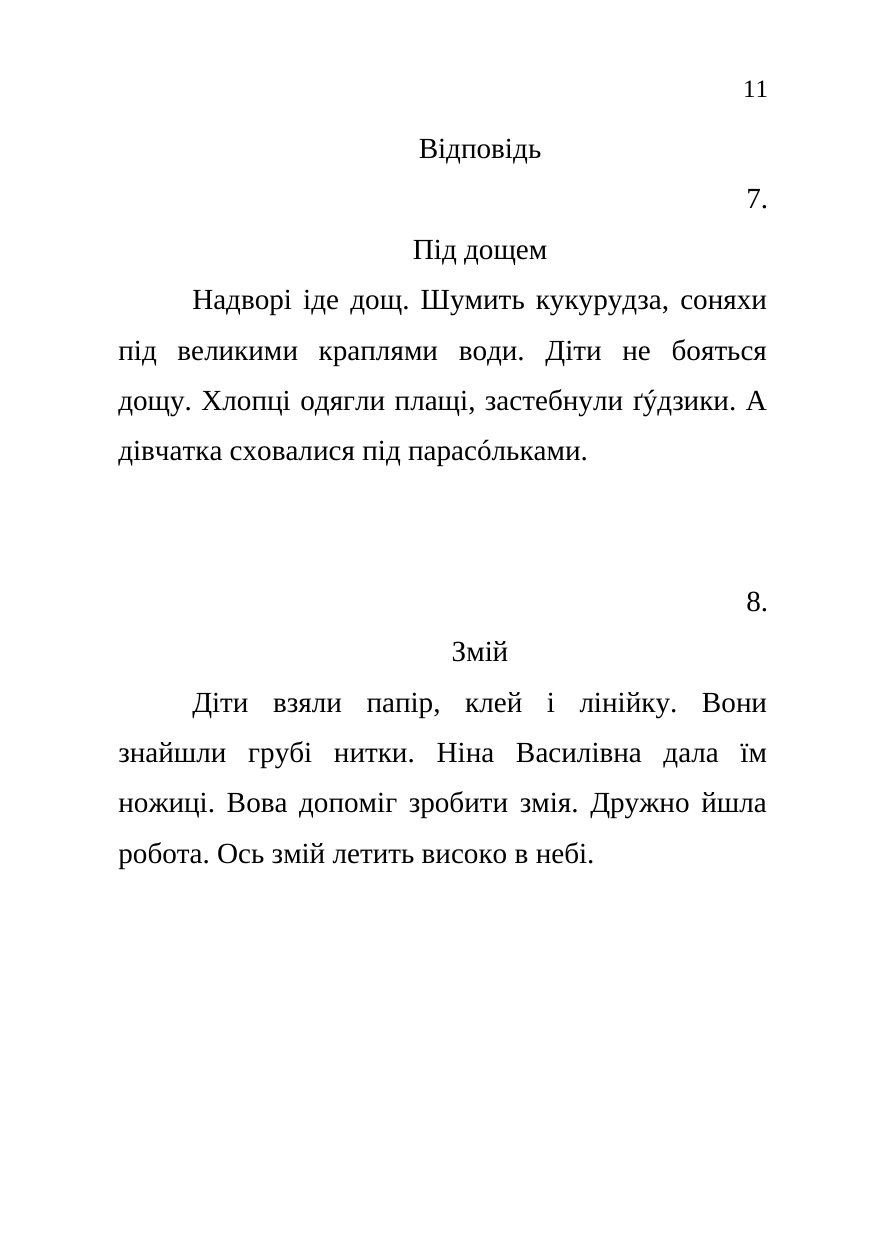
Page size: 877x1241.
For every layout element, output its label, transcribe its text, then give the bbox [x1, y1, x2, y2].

text Надворі іде дощ. Шумить кукурудза, соняхи під великими краплями води. Діти не бояться дощу. Хлопці одягли плащі, застебнули ґýдзики. А дівчатка сховалися під парасóльками. [118, 282, 768, 467]
text Діти взяли папір, клей і лінійку. Вони знайшли грубі нитки. Ніна Василівна дала їм ножиці. Вова допоміг зробити змія. Дружно йшла робота. Ось змій летить високо в небі. [118, 685, 768, 869]
text Змій [118, 634, 768, 668]
text Під дощем [118, 232, 768, 266]
text 7. [118, 182, 768, 215]
text 8. [118, 584, 768, 618]
text Відповідь [118, 131, 768, 165]
